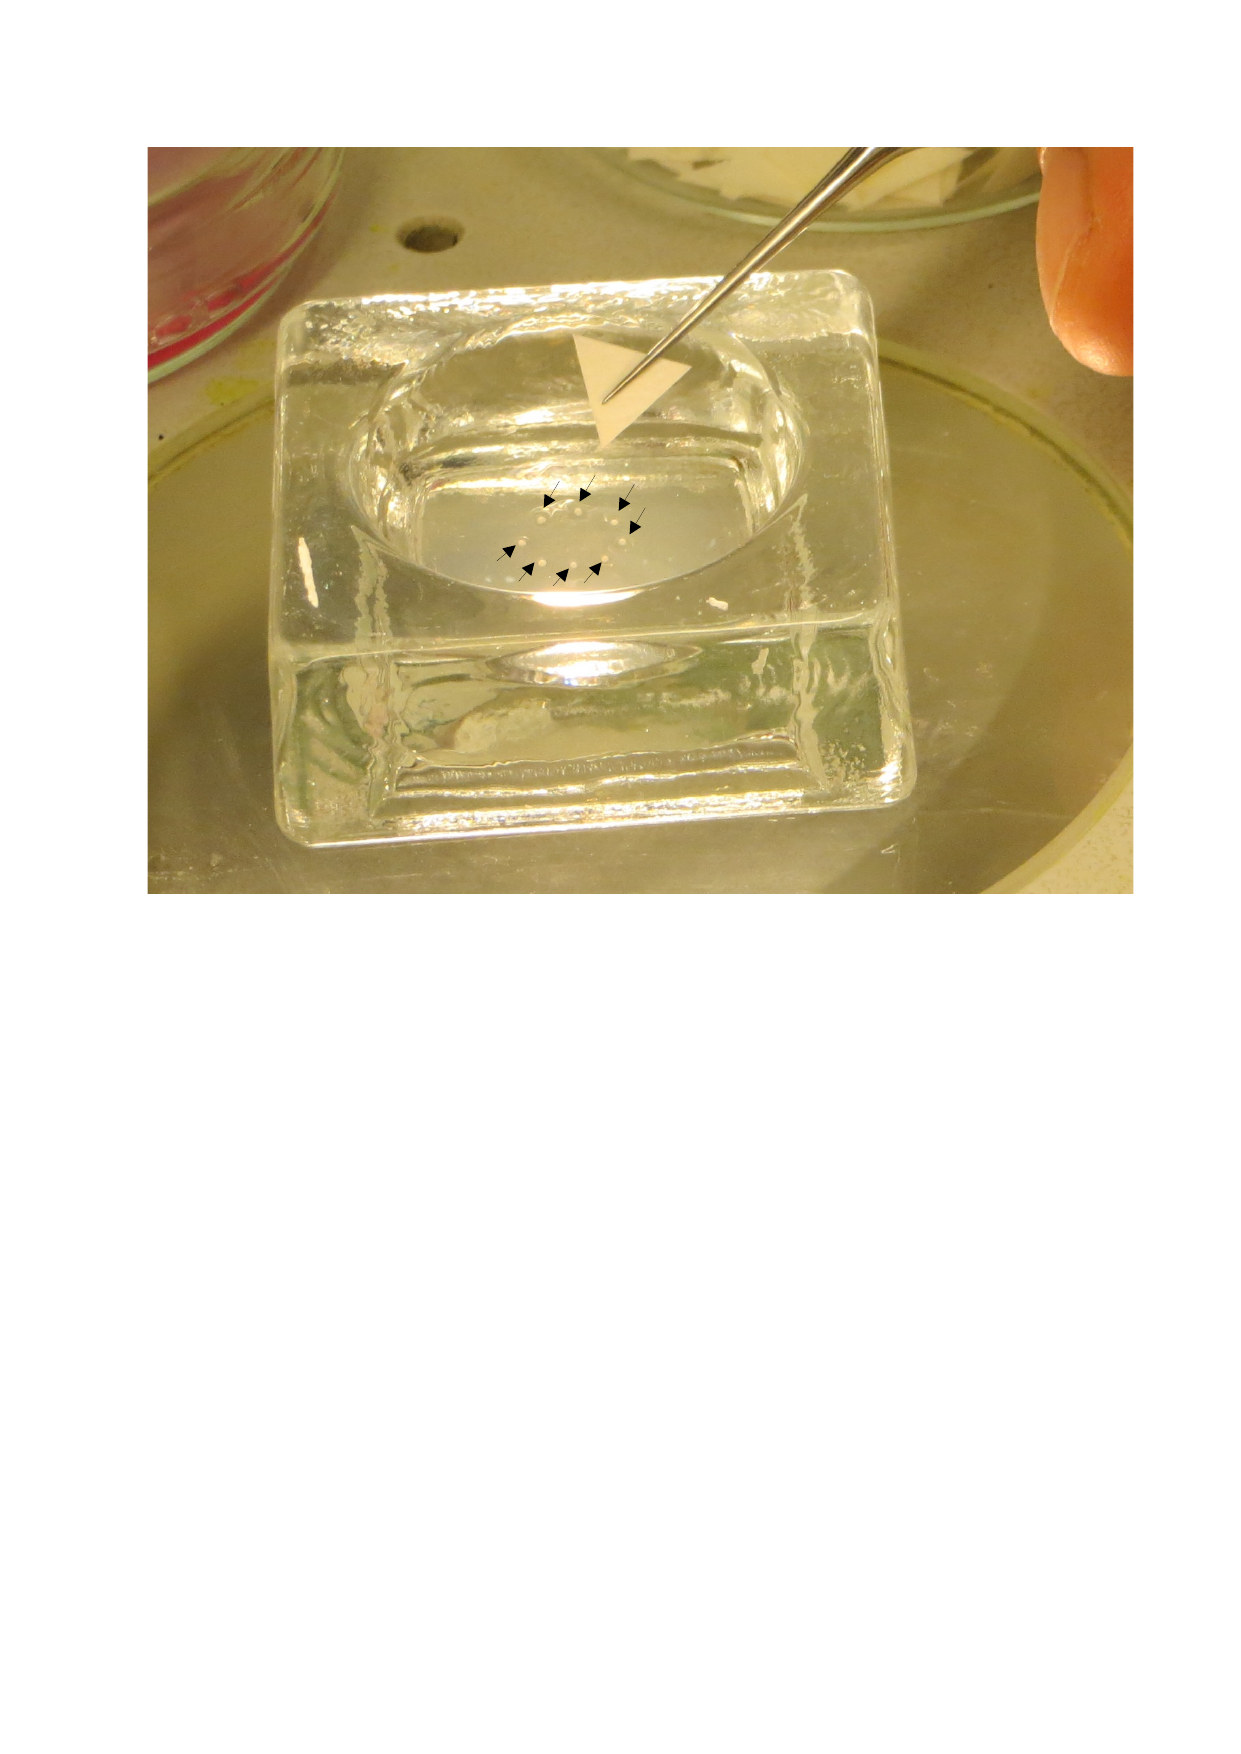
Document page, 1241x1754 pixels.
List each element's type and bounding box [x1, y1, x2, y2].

picture [147, 147, 1134, 894]
